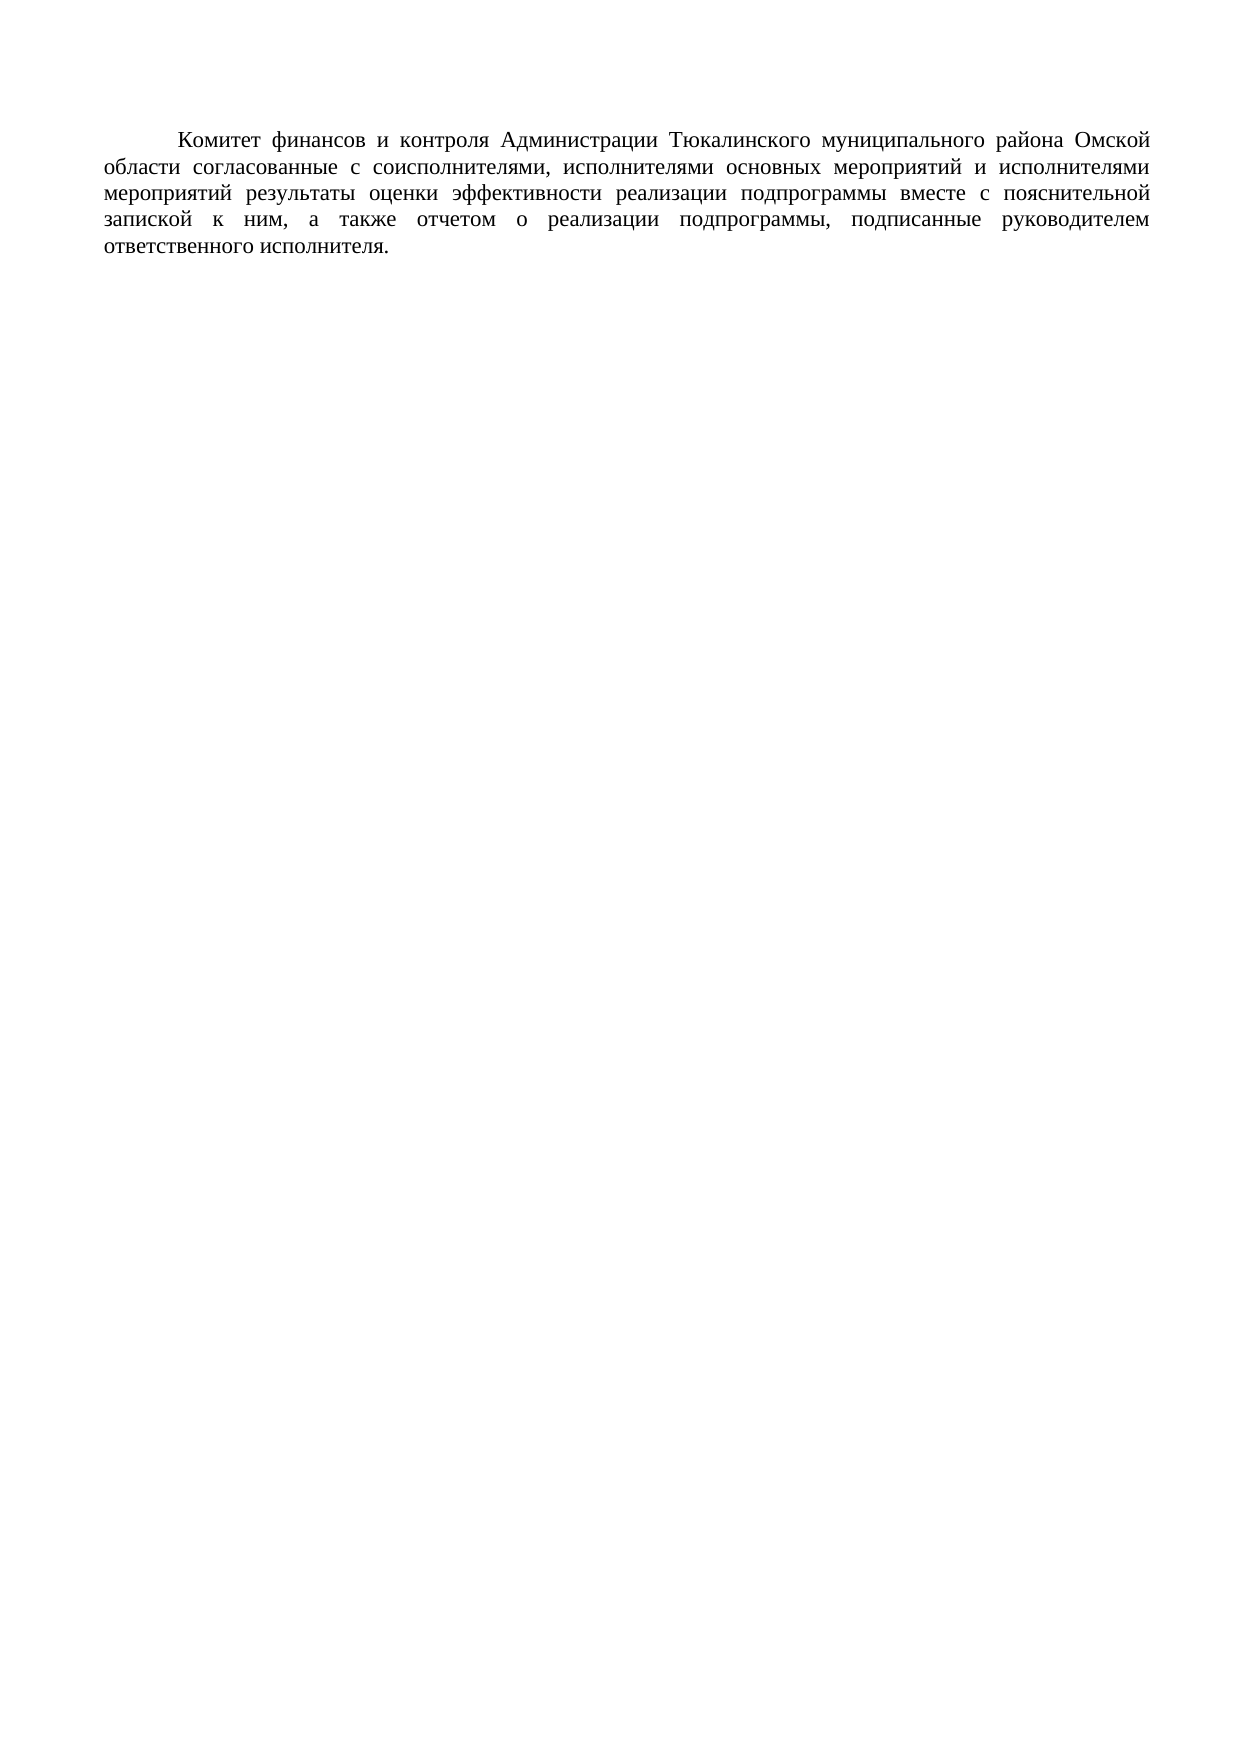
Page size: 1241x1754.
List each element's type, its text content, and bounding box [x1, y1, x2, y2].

text Комитет финансов и контроля Администрации Тюкалинского муниципального района Омской области согласованные с соисполнителями, исполнителями основных мероприятий и исполнителями мероприятий результаты оценки эффективности реализации подпрограммы вместе с пояснительной запиской к ним, а также отчетом о реализации подпрограммы, подписанные руководителем ответственного исполнителя. [103, 126, 1152, 258]
